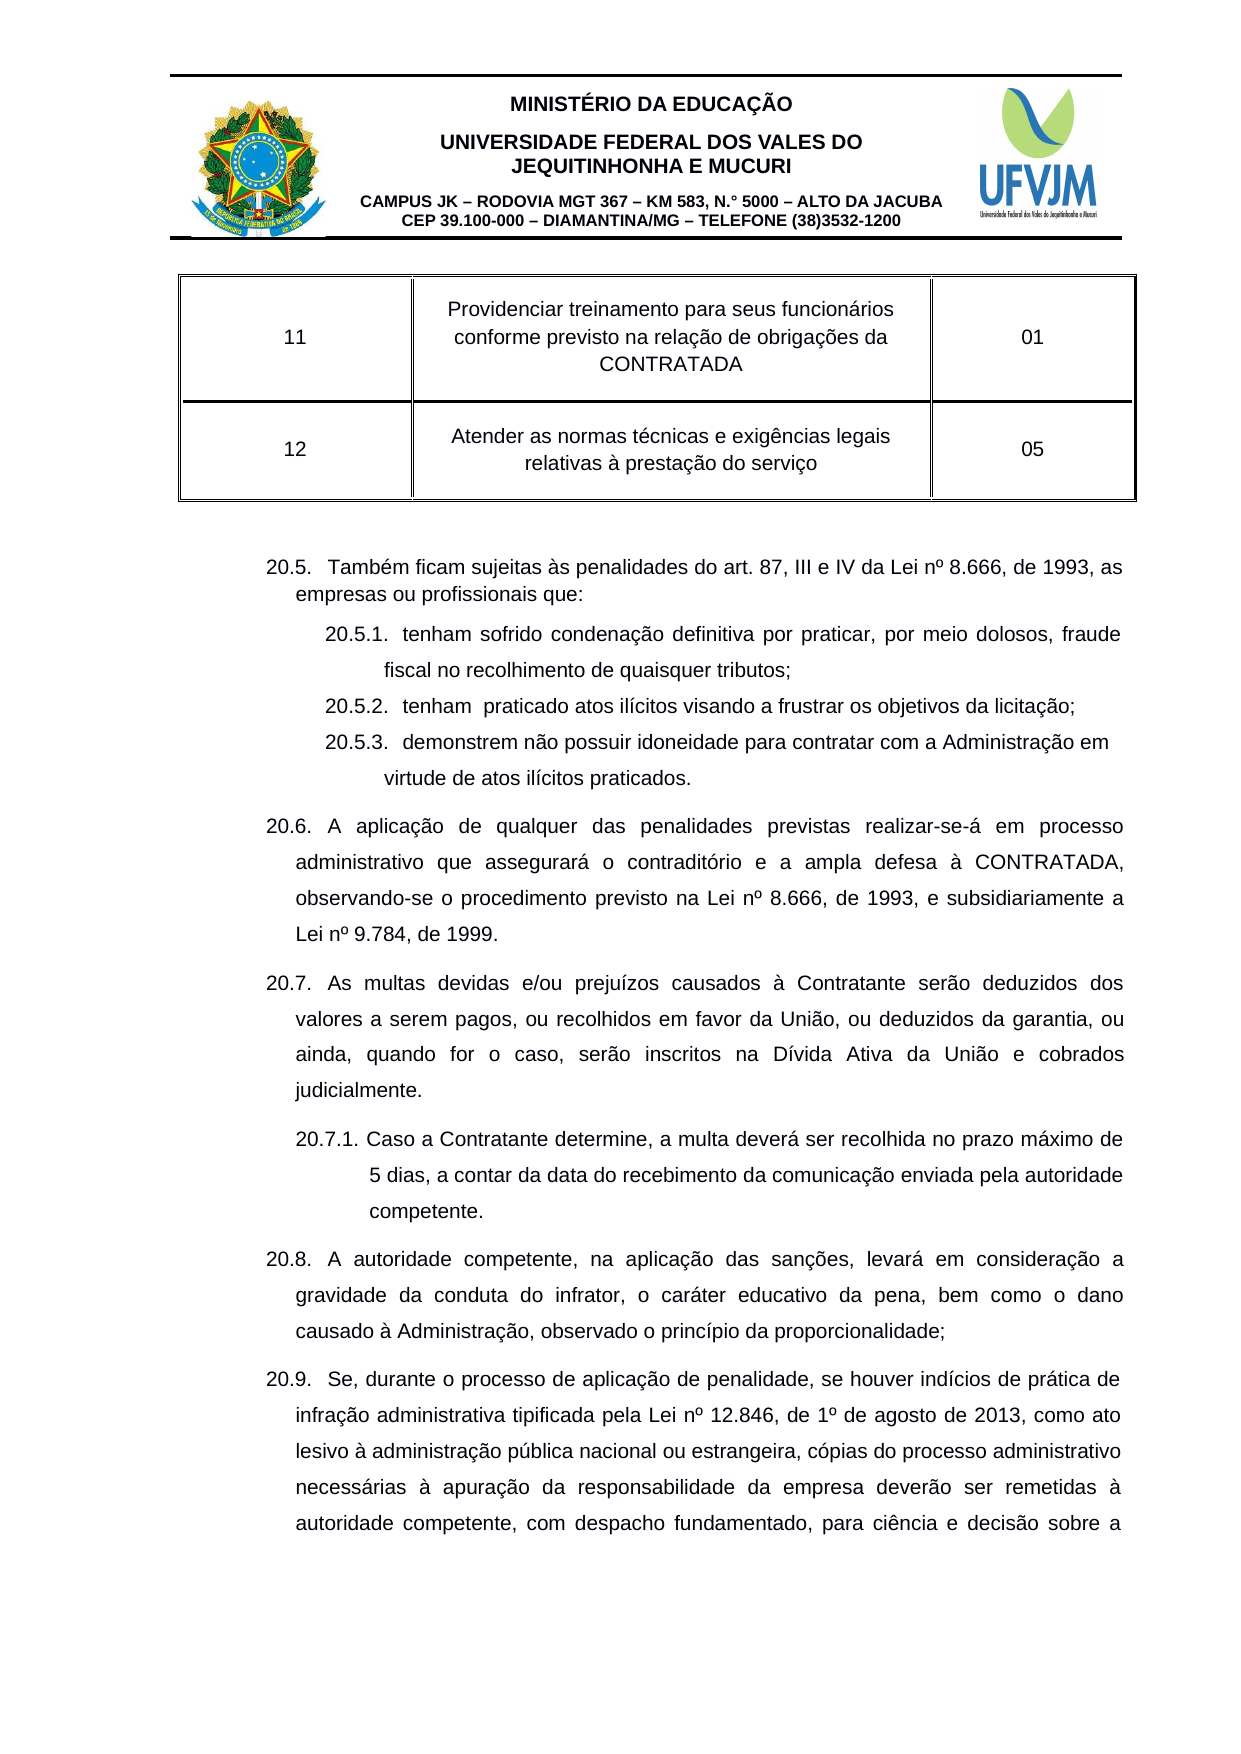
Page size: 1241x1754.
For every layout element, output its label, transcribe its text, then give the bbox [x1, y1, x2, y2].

table_cell 11 [181, 277, 412, 400]
list Também ficam sujeitas às penalidades do art. 87, III e IV da Lei nº 8.666, de 1993, as empresas ou profissionais que: [266, 554, 1125, 606]
list tenham sofrido condenação definitiva por praticar, por meio dolosos, fraude fiscal no recolhimento de quaisquer tributos; [325, 622, 1122, 682]
list demonstrem não possuir idoneidade para contratar com a Administração em virtude de atos ilícitos praticados. [325, 730, 1122, 790]
table_cell 05 [931, 400, 1134, 499]
picture [980, 88, 1098, 219]
table_cell 12 [181, 400, 412, 499]
table_cell Providenciar treinamento para seus funcionários conforme previsto na relação de obrigações da CONTRATADA [413, 277, 931, 400]
list 20.7.1. Caso a Contratante determine, a multa deverá ser recolhida no prazo máximo de 5 dias, a contar da data do recebimento da comunicação enviada pela autoridade competente. [295, 1127, 1125, 1222]
table_cell 01 [931, 277, 1134, 400]
list tenham praticado atos ilícitos visando a frustrar os objetivos da licitação; [325, 694, 1122, 718]
picture [191, 101, 326, 237]
list A autoridade competente, na aplicação das sanções, levará em consideração a gravidade da conduta do infrator, o caráter educativo da pena, bem como o dano causado à Administração, observado o princípio da proporcionalidade; [266, 1247, 1125, 1343]
table_cell Atender as normas técnicas e exigências legais relativas à prestação do serviço [413, 403, 931, 499]
list As multas devidas e/ou prejuízos causados à Contratante serão deduzidos dos valores a serem pagos, ou recolhidos em favor da União, ou deduzidos da garantia, ou ainda, quando for o caso, serão inscritos na Dívida Ativa da União e cobrados judicialmente. [266, 970, 1125, 1102]
list A aplicação de qualquer das penalidades previstas realizar-se-á em processo administrativo que assegurará o contraditório e a ampla defesa à CONTRATADA, observando-se o procedimento previsto na Lei nº 8.666, de 1993, e subsidiariamente a Lei nº 9.784, de 1999. [266, 814, 1125, 946]
